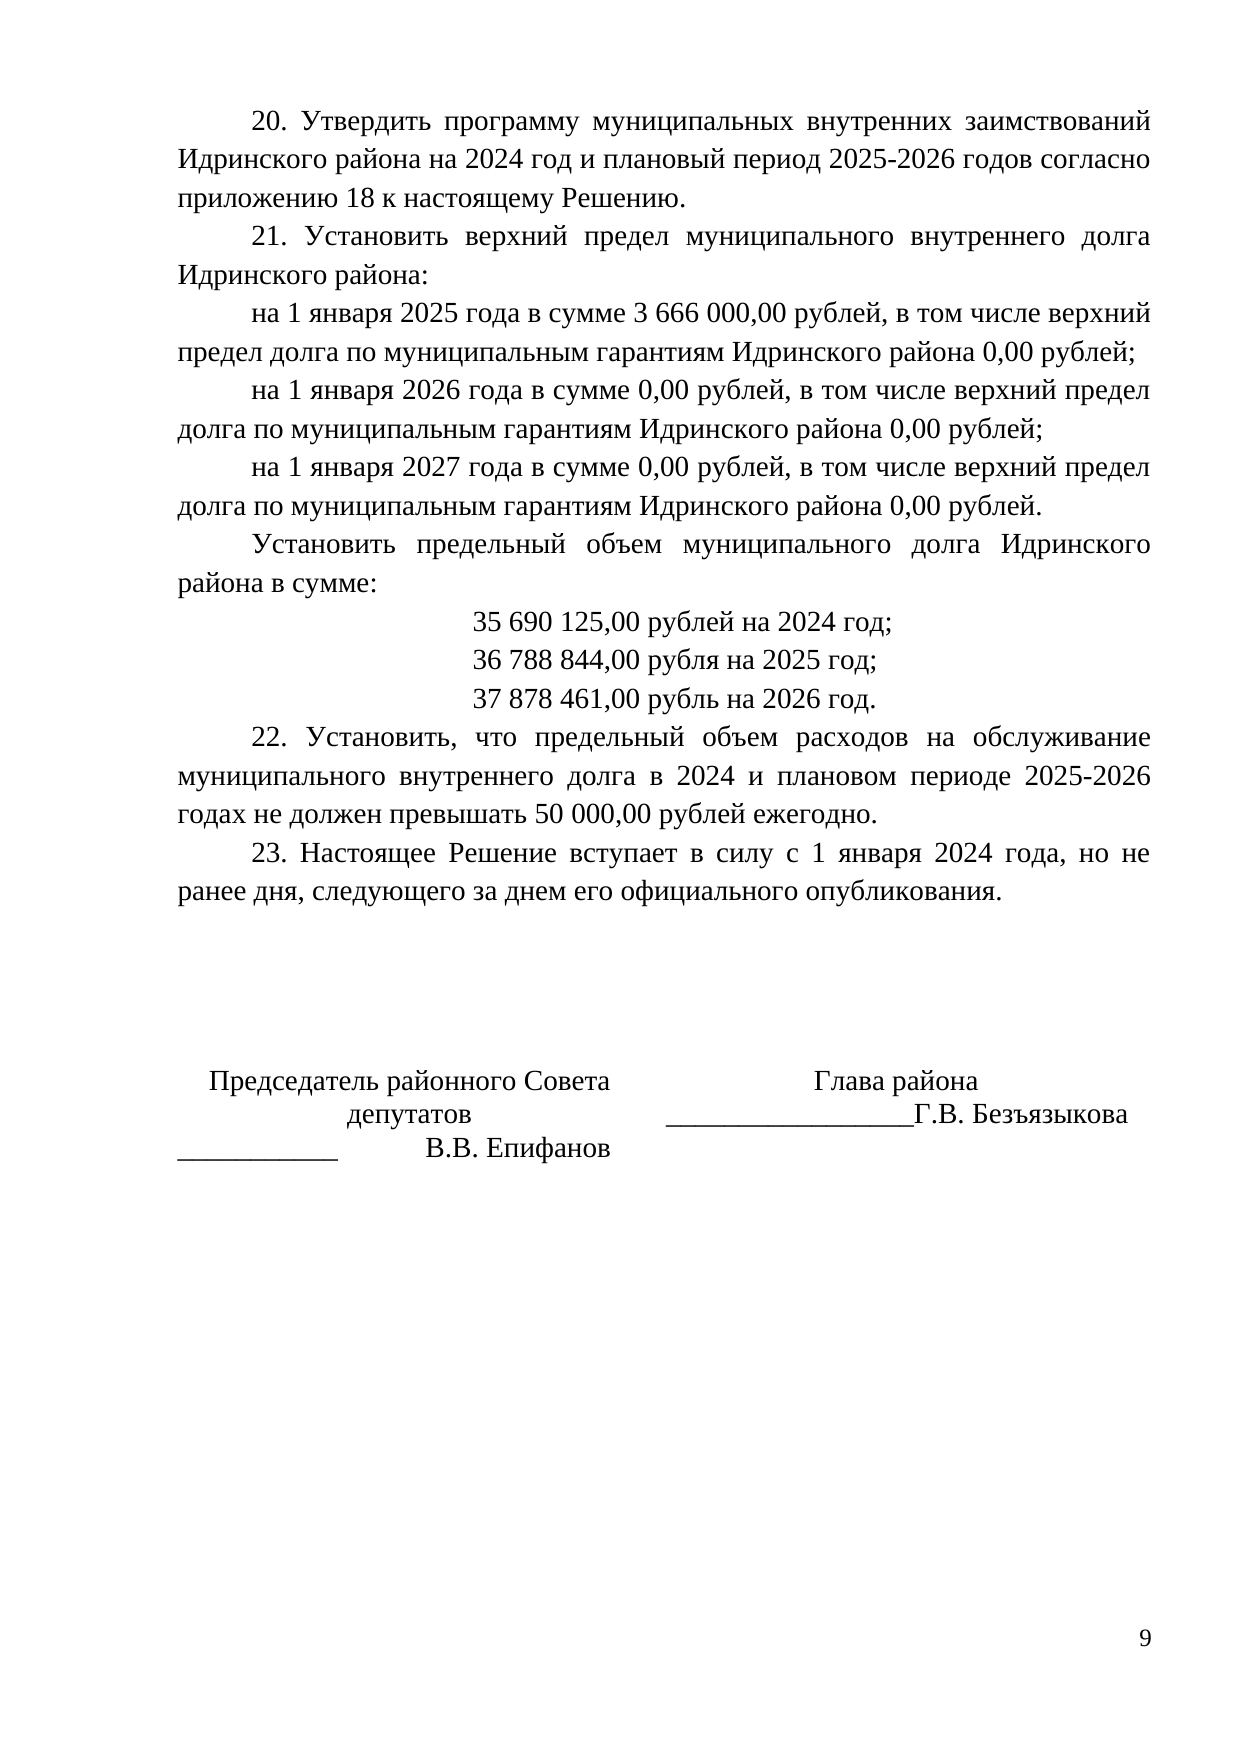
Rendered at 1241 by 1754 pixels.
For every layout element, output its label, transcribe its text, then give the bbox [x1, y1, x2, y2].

text на 1 января 2027 года в сумме 0,00 рублей, в том числе верхний предел долга по муниципальным гарантиям Идринского района 0,00 рублей. [177, 449, 1152, 522]
text 20. Утвердить программу муниципальных внутренних заимствований Идринского района на 2024 год и плановый период 2025-2026 годов согласно приложению 18 к настоящему Решению. [177, 103, 1152, 213]
text 36 788 844,00 рубля на 2025 год; [398, 642, 1152, 676]
text на 1 января 2026 года в сумме 0,00 рублей, в том числе верхний предел долга по муниципальным гарантиям Идринского района 0,00 рублей; [177, 372, 1152, 444]
text 37 878 461,00 рубль на 2026 год. [398, 681, 1152, 714]
text Установить предельный объем муниципального долга Идринского района в сумме: [177, 527, 1152, 599]
table_header Председатель районного Совета депутатов ___________ В.В. Епифанов [166, 1063, 653, 1163]
text 22. Установить, что предельный объем расходов на обслуживание муниципального внутреннего долга в 2024 и плановом периоде 2025-2026 годах не должен превышать 50 000,00 рублей ежегодно. [177, 719, 1152, 830]
text на 1 января 2025 года в сумме 3 666 000,00 рублей, в том числе верхний предел долга по муниципальным гарантиям Идринского района 0,00 рублей; [177, 295, 1152, 367]
table_header Глава района _________________Г.В. Безъязыкова [653, 1063, 1139, 1163]
text 35 690 125,00 рублей на 2024 год; [398, 604, 1152, 637]
text 23. Настоящее Решение вступает в силу с 1 января 2024 года, но не ранее дня, следующего за днем его официального опубликования. [177, 835, 1152, 907]
text 21. Установить верхний предел муниципального внутреннего долга Идринского района: [177, 218, 1152, 290]
